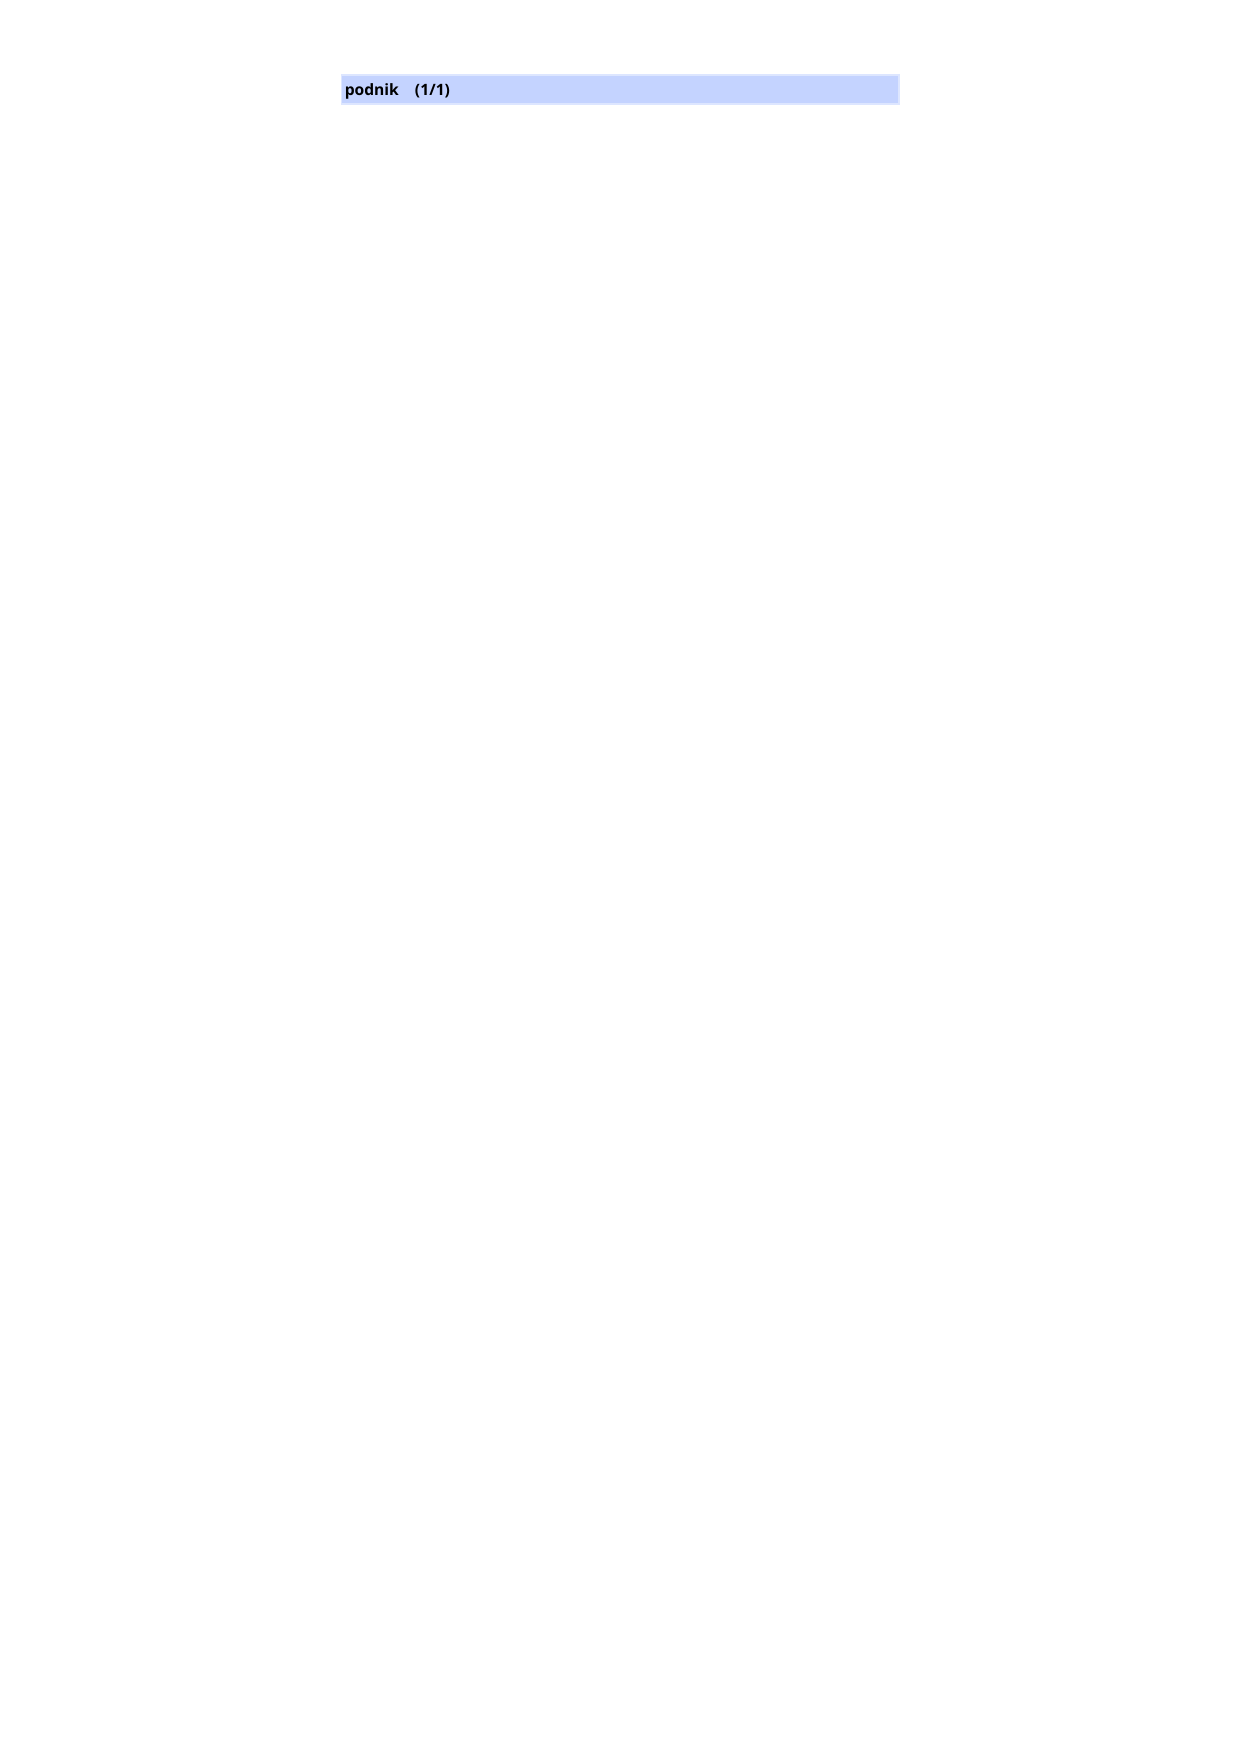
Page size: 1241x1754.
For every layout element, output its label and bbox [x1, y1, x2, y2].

table_cell [342, 76, 898, 103]
